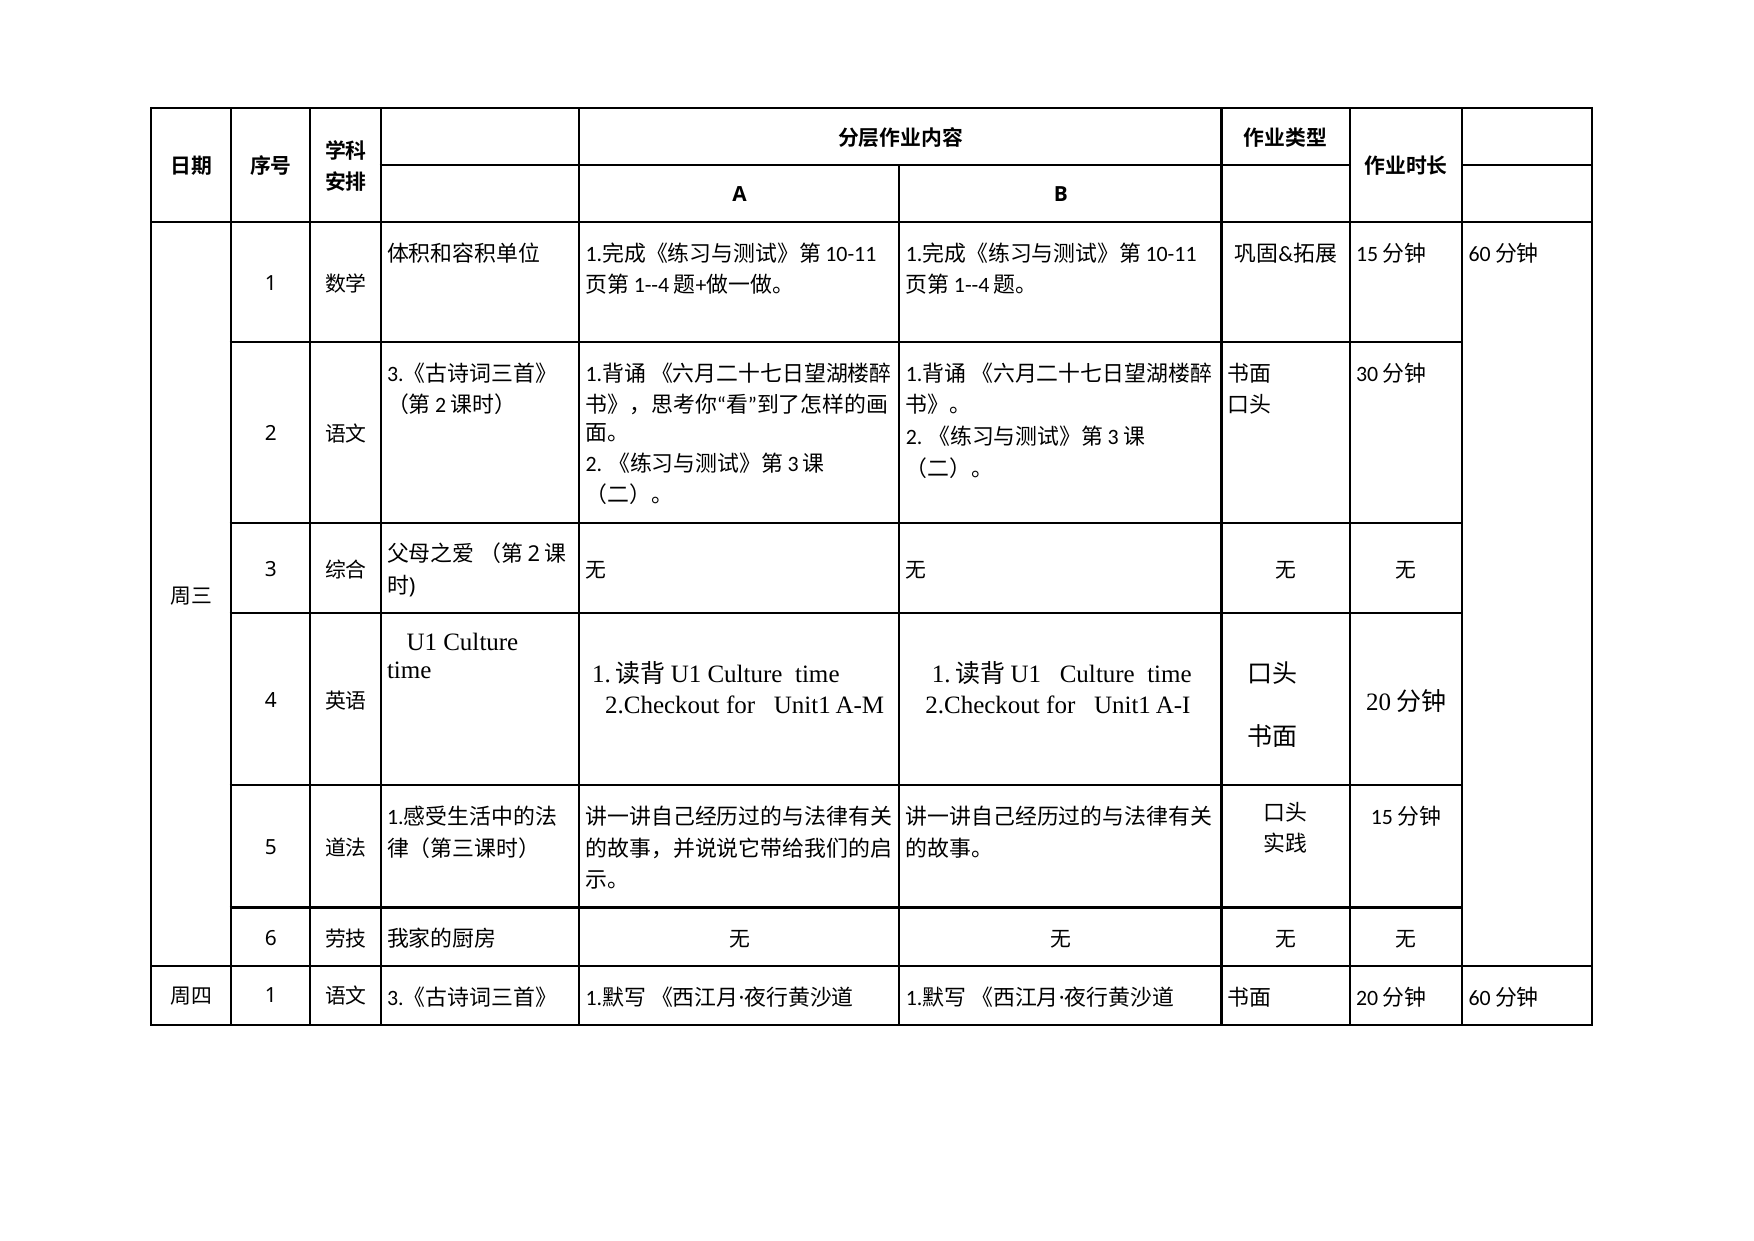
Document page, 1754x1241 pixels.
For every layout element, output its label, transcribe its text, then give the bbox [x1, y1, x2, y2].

table_cell 15分钟 [1351, 786, 1461, 906]
table_cell [1463, 166, 1591, 221]
table_cell 无 [580, 524, 898, 612]
table_cell 综合 [311, 524, 380, 612]
table_cell 6 [232, 909, 309, 965]
table_cell 20分钟 [1351, 967, 1461, 1024]
table_cell 体积和容积单位 [382, 223, 578, 341]
table_cell 1.感受生活中的法律（第三课时） [382, 786, 578, 906]
table_cell 1.完成《练习与测试》第10-11页第1--4题。 [900, 223, 1220, 341]
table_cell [580, 967, 898, 1024]
table_cell 日期 [152, 109, 230, 221]
table_cell 3.《古诗词三首》（第2课时） [382, 343, 578, 522]
table_cell [382, 166, 578, 221]
table_cell 1.完成《练习与测试》第10-11页第1--4题+做一做。 [580, 223, 898, 341]
table_cell 3 [232, 524, 309, 612]
table_cell 学科安排 [311, 109, 380, 221]
table_cell 60分钟 [1463, 223, 1591, 965]
table_cell [1223, 166, 1349, 221]
table_cell 1 [232, 967, 309, 1024]
table_cell U1 Culture time [382, 614, 578, 784]
table_cell [382, 109, 578, 164]
table_cell 巩固&拓展 [1223, 223, 1349, 341]
table_cell 无 [1223, 909, 1349, 965]
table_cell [900, 967, 1220, 1024]
table_cell 无 [580, 909, 898, 965]
table_cell 语文 [311, 343, 380, 522]
table_cell 30分钟 [1351, 343, 1461, 522]
table_cell A [580, 166, 898, 221]
table_cell 周四 [152, 967, 230, 1024]
table_cell B [900, 166, 1220, 221]
table_cell 4 [232, 614, 309, 784]
table_cell 周三 [152, 223, 230, 965]
table_cell 无 [1223, 524, 1349, 612]
table_cell [1463, 109, 1591, 164]
table_cell 1.背诵 《六月二十七日望湖楼醉书》，思考你“看”到了怎样的画面。 2. 《练习与测试》第3课（二）。 [580, 343, 898, 522]
table_cell 书面 阅读 [1223, 967, 1349, 1024]
table_cell 父母之爱 （第2课时) [382, 524, 578, 612]
table_cell 1. 读背U1 Culture time 2.Checkout for Unit1 A-M [580, 614, 898, 784]
table_cell 序号 [232, 109, 309, 221]
table_cell 无 [1351, 524, 1461, 612]
table_cell 作业时长 [1351, 109, 1461, 221]
table_cell 3.《古诗词三首》（第3课时） [382, 967, 578, 1024]
table_cell 无 [900, 524, 1220, 612]
table_cell 5 [232, 786, 309, 906]
table_cell 我家的厨房 [382, 909, 578, 965]
table_cell 书面 口头 [1223, 343, 1349, 522]
table_cell 口头 书面 [1223, 614, 1349, 784]
table_cell 1.背诵 《六月二十七日望湖楼醉书》。 2. 《练习与测试》第3课（二）。 [900, 343, 1220, 522]
table_cell 劳技 [311, 909, 380, 965]
table_cell 无 [1351, 909, 1461, 965]
table_cell 60分钟 [1463, 967, 1591, 1024]
table_cell 作业类型 [1223, 109, 1349, 164]
table_cell 道法 [311, 786, 380, 906]
table_cell 无 [900, 909, 1220, 965]
table_cell 语文 [311, 967, 380, 1024]
table_cell 1. 读背U1 Culture time 2.Checkout for Unit1 A-I [900, 614, 1220, 784]
table_cell 讲一讲自己经历过的与法律有关的故事，并说说它带给我们的启示。 [580, 786, 898, 906]
table_cell 1 [232, 223, 309, 341]
table_cell 2 [232, 343, 309, 522]
table_cell 数学 [311, 223, 380, 341]
table_cell 15分钟 [1351, 223, 1461, 341]
table_cell 讲一讲自己经历过的与法律有关的故事。 [900, 786, 1220, 906]
table_cell 20分钟 [1351, 614, 1461, 784]
table_cell 分层作业内容 [580, 109, 1220, 164]
table_cell 口头 实践 [1223, 786, 1349, 906]
table_cell 英语 [311, 614, 380, 784]
